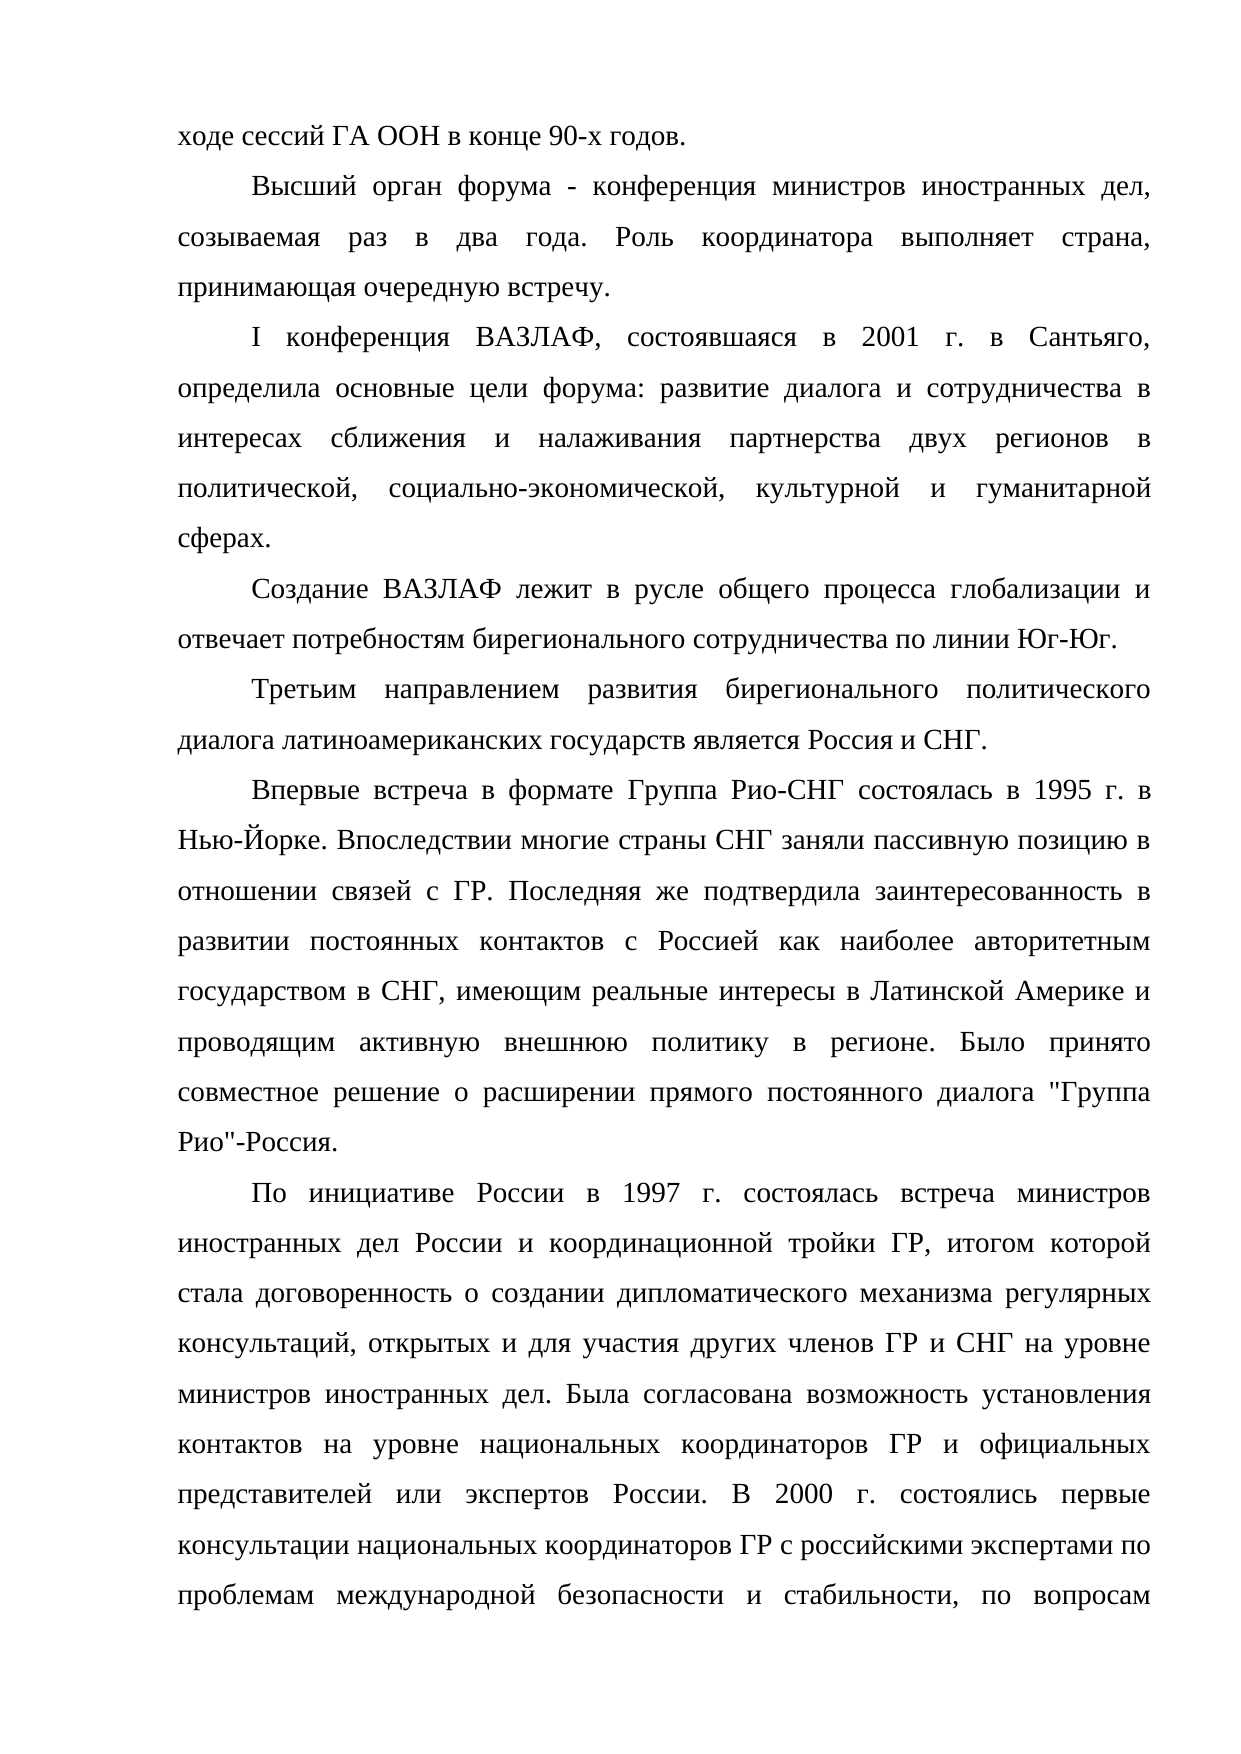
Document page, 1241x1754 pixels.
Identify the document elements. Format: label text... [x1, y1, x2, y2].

text Третьим направлением развития бирегионального политического диалога латиноамериканских государств является Россия и СНГ. [177, 672, 1152, 755]
text I конференция ВАЗЛАФ, состоявшаяся в 2001 г. в Сантьяго, определила основные цели форума: развитие диалога и сотрудничества в интересах сближения и налаживания партнерства двух регионов в политической, социально-экономической, культурной и гуманитарной сферах. [177, 319, 1152, 554]
text Впервые встреча в формате Группа Рио-СНГ состоялась в 1995 г. в Нью-Йорке. Впоследствии многие страны СНГ заняли пассивную позицию в отношении связей с ГР. Последняя же подтвердила заинтересованность в развитии постоянных контактов с Россией как наиболее авторитетным государством в СНГ, имеющим реальные интересы в Латинской Америке и проводящим активную внешнюю политику в регионе. Было принято совместное решение о расширении прямого постоянного диалога "Группа Рио"-Россия. [177, 772, 1152, 1158]
text Высший орган форума - конференция министров иностранных дел, созываемая раз в два года. Роль координатора выполняет страна, принимающая очередную встречу. [177, 168, 1152, 303]
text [177, 1175, 1152, 1611]
text Создание ВАЗЛАФ лежит в русле общего процесса глобализации и отвечает потребностям бирегионального сотрудничества по линии Юг-Юг. [177, 571, 1152, 655]
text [177, 118, 1152, 152]
